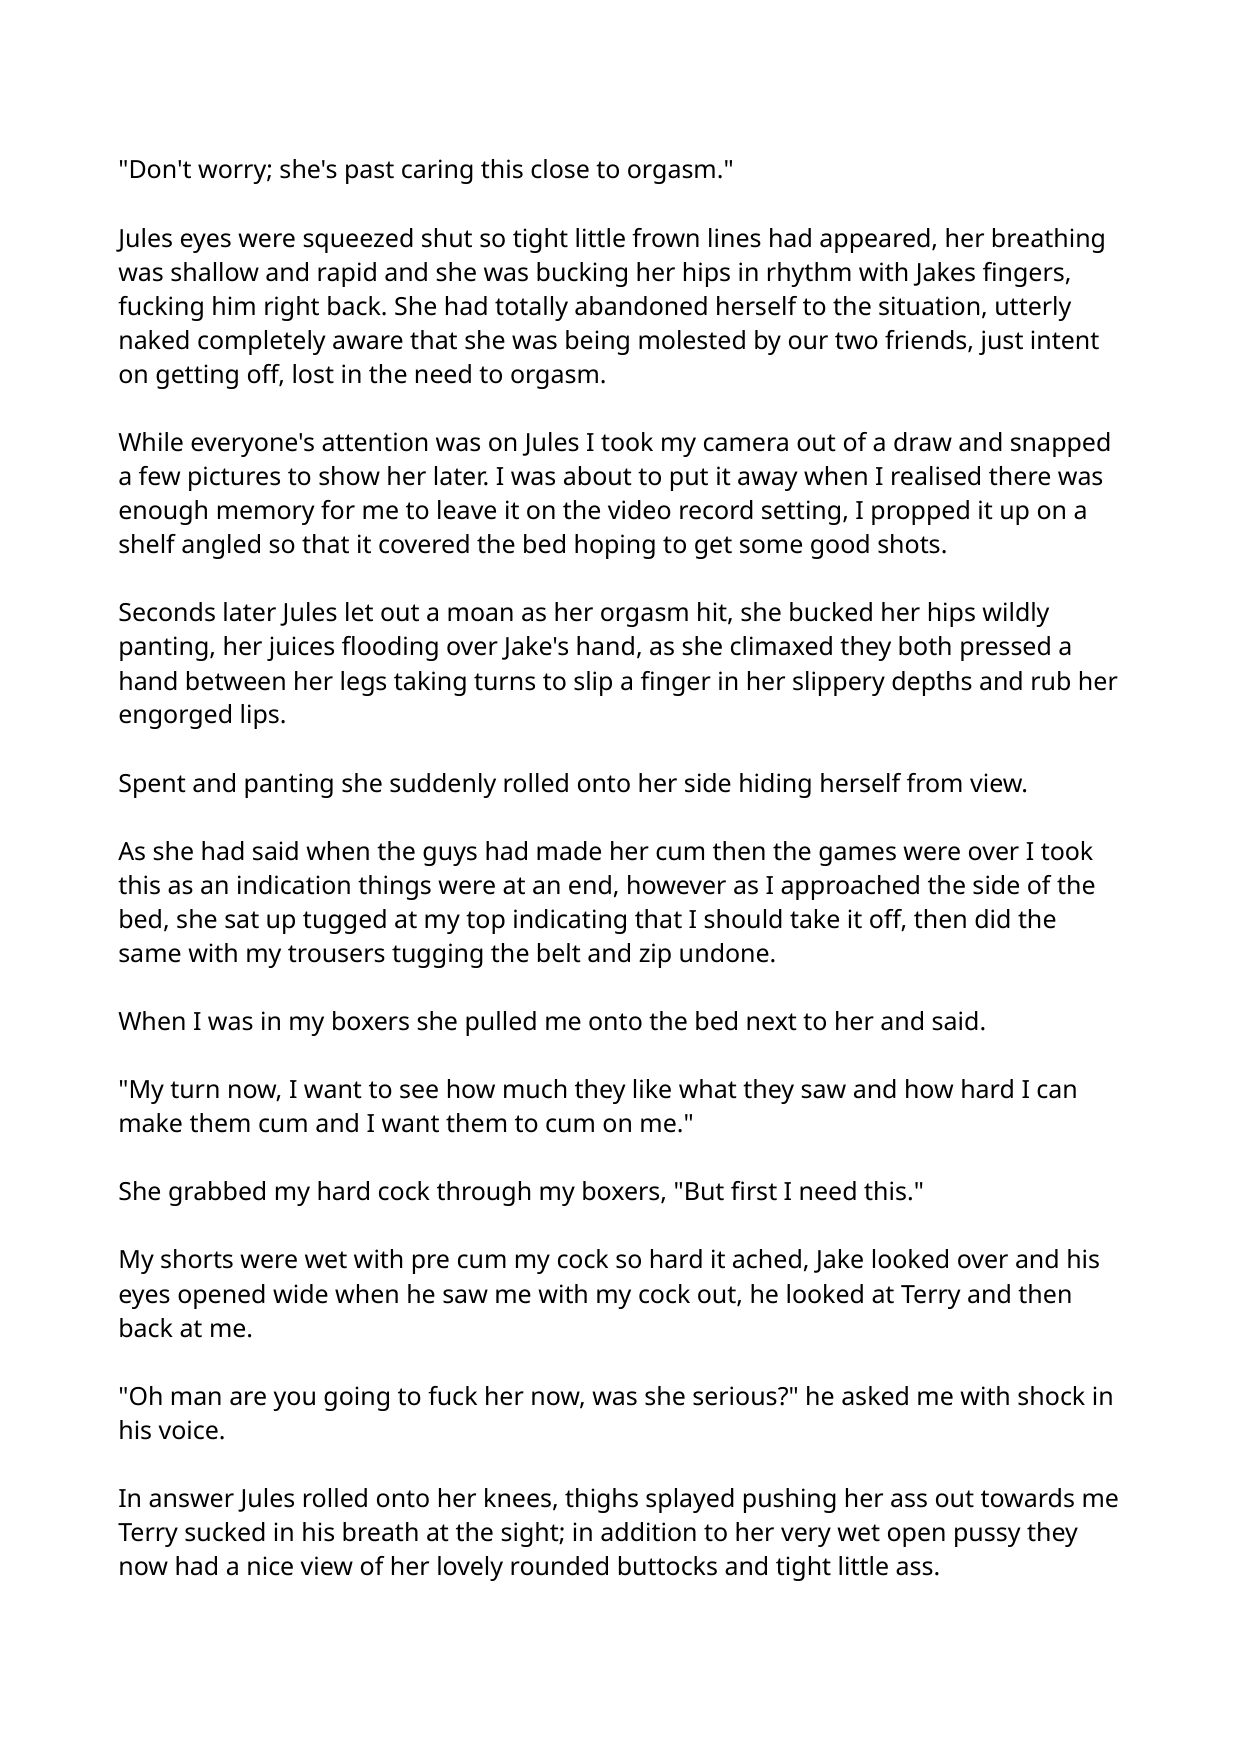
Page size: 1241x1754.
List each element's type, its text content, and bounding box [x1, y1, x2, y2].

text Spent and panting she suddenly rolled onto her side hiding herself from view. [118, 765, 1122, 799]
text "My turn now, I want to see how much they like what they saw and how hard I can make them cum and I want them to cum on me." [118, 1072, 1122, 1140]
text In answer Jules rolled onto her knees, thighs splayed pushing her ass out towards me Terry sucked in his breath at the sight; in addition to her very wet open pussy they now had a nice view of her lovely rounded buttocks and tight little ass. [118, 1481, 1122, 1583]
text While everyone's attention was on Jules I took my camera out of a draw and snapped a few pictures to show her later. I was about to put it away when I realised there was enough memory for me to leave it on the video record setting, I propped it up on a shelf angled so that it covered the bed hoping to get some good shots. [118, 425, 1122, 561]
text She grabbed my hard cock through my boxers, "But first I need this." [118, 1174, 1122, 1208]
text Jules eyes were squeezed shut so tight little frown lines had appeared, her breathing was shallow and rapid and she was bucking her hips in rhythm with Jakes fingers, fucking him right back. She had totally abandoned herself to the situation, utterly naked completely aware that she was being molested by our two friends, just intent on getting off, lost in the need to orgasm. [118, 220, 1122, 391]
text When I was in my boxers she pulled me onto the bed next to her and said. [118, 1004, 1122, 1038]
text "Don't worry; she's past caring this close to orgasm." [118, 152, 1122, 186]
text "Oh man are you going to fuck her now, was she serious?" he asked me with shock in his voice. [118, 1378, 1122, 1447]
text Seconds later Jules let out a moan as her orgasm hit, she bucked her hips wildly panting, her juices flooding over Jake's hand, as she climaxed they both pressed a hand between her legs taking turns to slip a finger in her slippery depths and rub her engorged lips. [118, 595, 1122, 731]
text As she had said when the guys had made her cum then the games were over I took this as an indication things were at an end, however as I approached the side of the bed, she sat up tugged at my top indicating that I should take it off, then did the same with my trousers tugging the belt and zip undone. [118, 833, 1122, 970]
text My shorts were wet with pre cum my cock so hard it ached, Jake looked over and his eyes opened wide when he saw me with my cock out, he looked at Terry and then back at me. [118, 1242, 1122, 1344]
